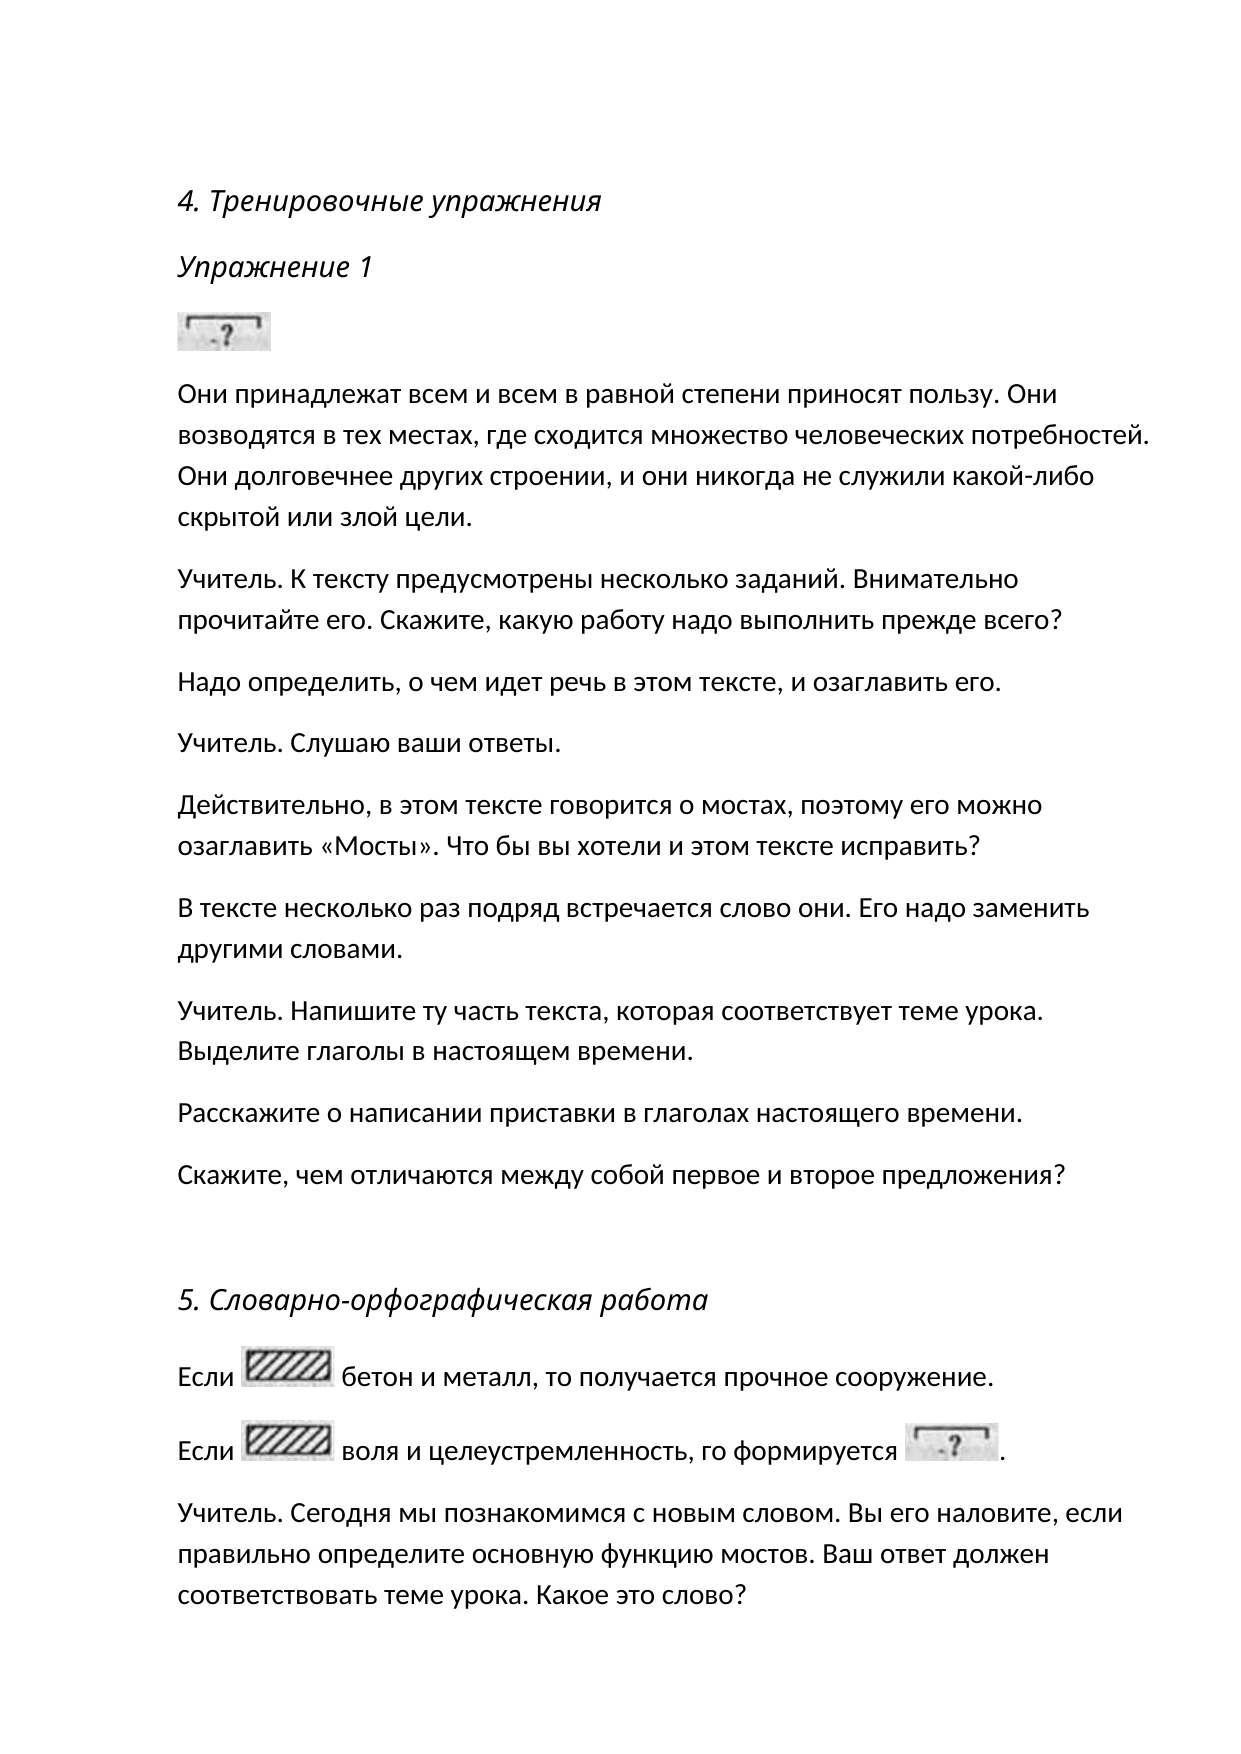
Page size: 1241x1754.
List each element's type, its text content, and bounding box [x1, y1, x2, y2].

text Если воля и целеустремленность, го формируется . [177, 1420, 1152, 1468]
picture [241, 1420, 335, 1461]
picture [241, 1346, 335, 1387]
text В тексте несколько раз подряд встречается слово они. Его надо заменить другими словами. [177, 889, 1152, 965]
text Расскажите о написании приставки в глаголах настоящего времени. [177, 1094, 1152, 1130]
picture [177, 312, 271, 351]
text Если бетон и металл, то получается прочное сооружение. [177, 1346, 1152, 1394]
text Надо определить, о чем идет речь в этом тексте, и озаглавить его. [177, 663, 1152, 698]
text Учитель. К тексту предусмотрены несколько заданий. Внимательно прочитайте его. Скажите, какую работу надо выполнить прежде всего? [177, 560, 1152, 636]
text 4. Тренировочные упражнения [177, 180, 1152, 219]
text 5. Словарно-орфографическая работа [177, 1279, 1152, 1319]
text Учитель. Напишите ту часть текста, которая соответствует теме урока. Выделите глаголы в настоящем времени. [177, 992, 1152, 1068]
text Упражнение 1 [177, 246, 1152, 286]
text Действительно, в этом тексте говорится о мостах, поэтому его можно озаглавить «Мосты». Что бы вы хотели и этом тексте исправить? [177, 786, 1152, 863]
text Скажите, чем отличаются между собой первое и второе предложения? [177, 1156, 1152, 1192]
text Учитель. Слушаю ваши ответы. [177, 724, 1152, 760]
text Они принадлежат всем и всем в равной степени приносят пользу. Они возводятся в тех местах, где сходится множество человеческих потребностей. Они долговечнее других строении, и они никогда не служили какой-либо скрытой или злой цели. [177, 375, 1152, 534]
text Учитель. Сегодня мы познакомимся с новым словом. Вы его наловите, если правильно определите основную функцию мостов. Ваш ответ должен соответствовать теме урока. Какое это слово? [177, 1494, 1152, 1612]
picture [905, 1423, 999, 1461]
